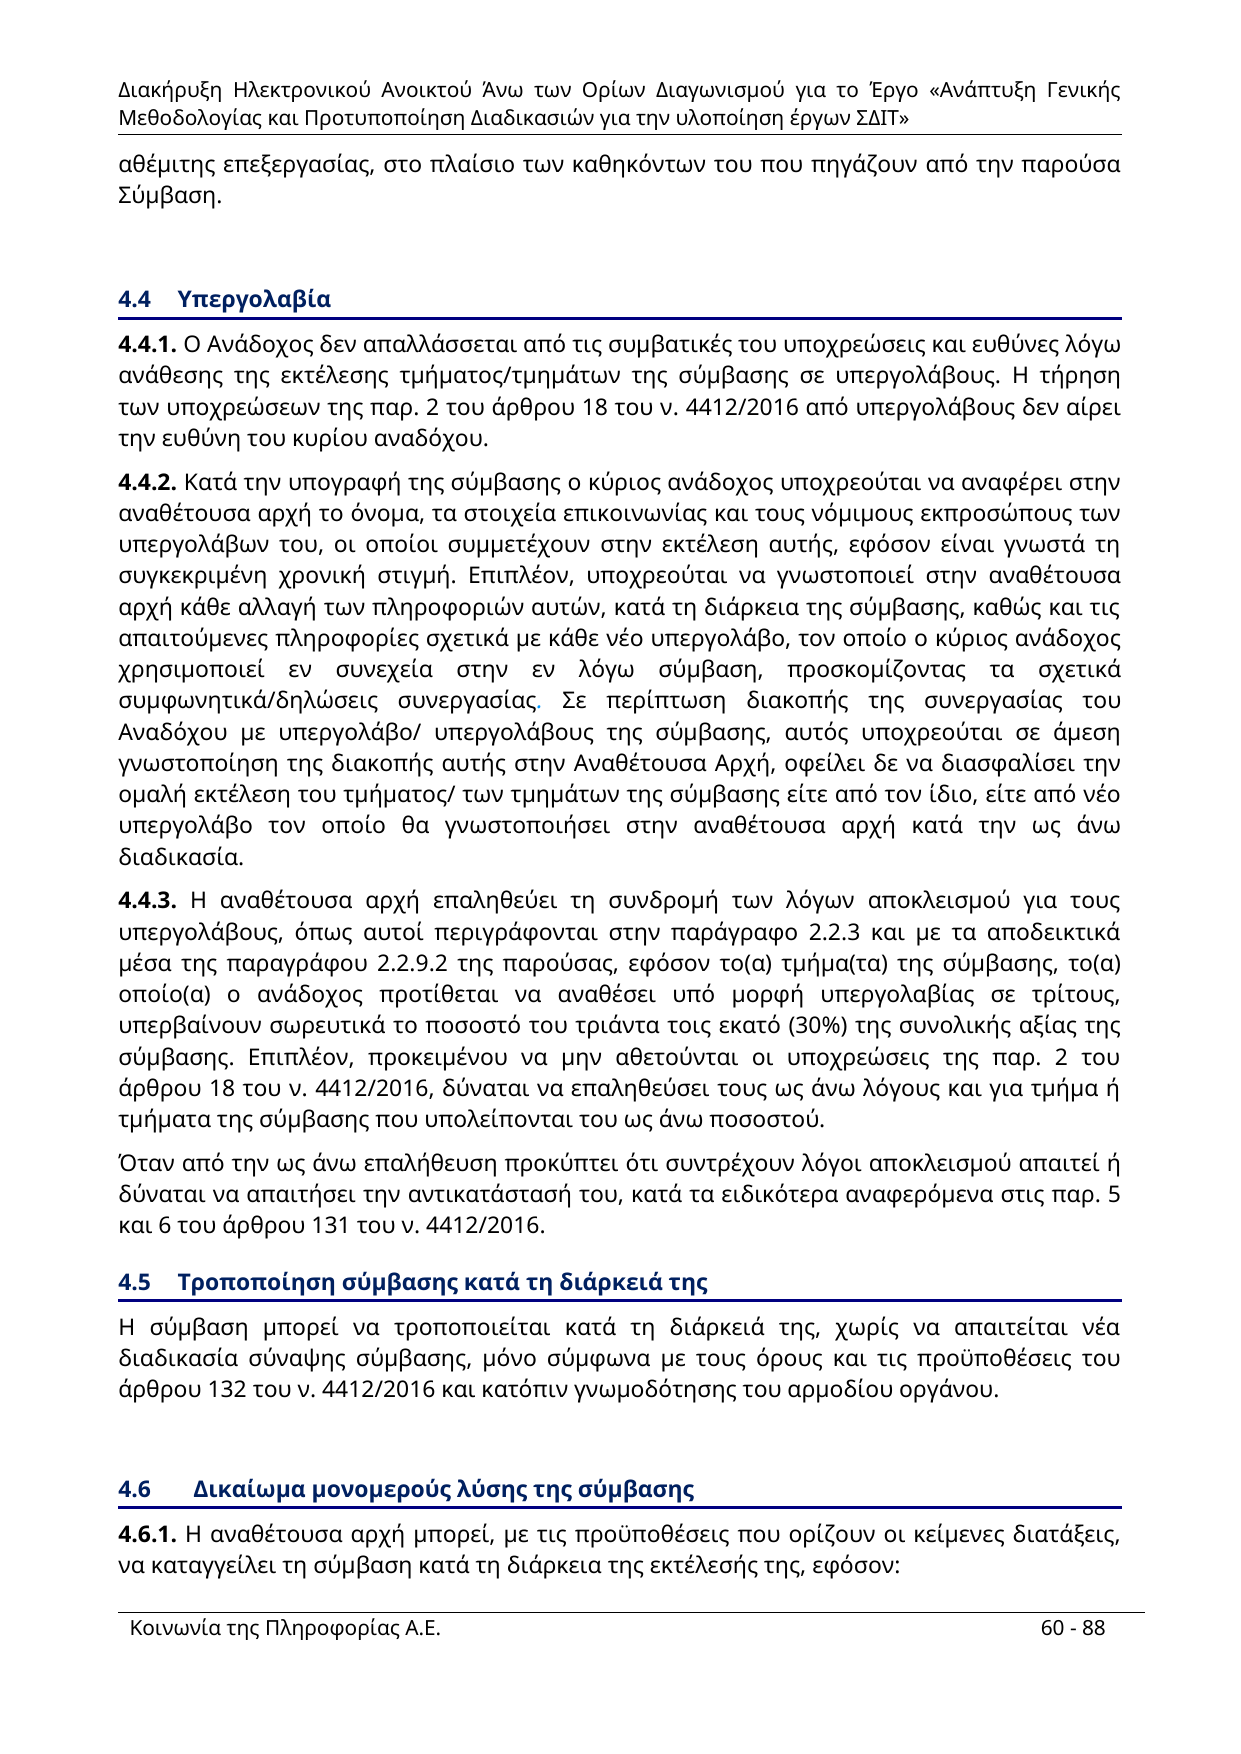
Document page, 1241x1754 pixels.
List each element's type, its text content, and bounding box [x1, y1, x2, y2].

text 4.6.1. Η αναθέτουσα αρχή μπορεί, με τις προϋποθέσεις που ορίζουν οι κείμενες διατάξεις, να καταγγείλει τη σύμβαση κατά τη διάρκεια της εκτέλεσής της, εφόσον: [118, 1518, 1122, 1580]
subtitle Δικαίωμα μονομερούς λύσης της σύμβασης [118, 1473, 1122, 1506]
text 4.4.3. Η αναθέτουσα αρχή επαληθεύει τη συνδρομή των λόγων αποκλεισμού για τους υπεργολάβους, όπως αυτοί περιγράφονται στην παράγραφο 2.2.3 και με τα αποδεικτικά μέσα της παραγράφου 2.2.9.2 της παρούσας, εφόσον το(α) τμήμα(τα) της σύμβασης, το(α) οποίο(α) ο ανάδοχος προτίθεται να αναθέσει υπό μορφή υπεργολαβίας σε τρίτους, υπερβαίνουν σωρευτικά το ποσοστό του τριάντα τοις εκατό (30%) της συνολικής αξίας της σύμβασης. Επιπλέον, προκειμένου να μην αθετούνται οι υποχρεώσεις της παρ. 2 του άρθρου 18 του ν. 4412/2016, δύναται να επαληθεύσει τους ως άνω λόγους και για τμήμα ή τμήματα της σύμβασης που υπολείπονται του ως άνω ποσοστού. [118, 884, 1122, 1134]
text Όταν από την ως άνω επαλήθευση προκύπτει ότι συντρέχουν λόγοι αποκλεισμού απαιτεί ή δύναται να απαιτήσει την αντικατάστασή του, κατά τα ειδικότερα αναφερόμενα στις παρ. 5 και 6 του άρθρου 131 του ν. 4412/2016. [118, 1147, 1122, 1241]
subtitle Τροποποίηση σύμβασης κατά τη διάρκειά της [118, 1266, 1122, 1299]
text Η σύμβαση μπορεί να τροποποιείται κατά τη διάρκειά της, χωρίς να απαιτείται νέα διαδικασία σύναψης σύμβασης, μόνο σύμφωνα με τους όρους και τις προϋποθέσεις του άρθρου 132 του ν. 4412/2016 και κατόπιν γνωμοδότησης του αρμοδίου οργάνου. [118, 1311, 1122, 1404]
text 4.4.1. Ο Ανάδοχος δεν απαλλάσσεται από τις συμβατικές του υποχρεώσεις και ευθύνες λόγω ανάθεσης της εκτέλεσης τμήματος/τμημάτων της σύμβασης σε υπεργολάβους. Η τήρηση των υποχρεώσεων της παρ. 2 του άρθρου 18 του ν. 4412/2016 από υπεργολάβους δεν αίρει την ευθύνη του κυρίου αναδόχου. [118, 328, 1122, 453]
text 4.4.2. Κατά την υπογραφή της σύμβασης ο κύριος ανάδοχος υποχρεούται να αναφέρει στην αναθέτουσα αρχή το όνομα, τα στοιχεία επικοινωνίας και τους νόμιμους εκπροσώπους των υπεργολάβων του, οι οποίοι συμμετέχουν στην εκτέλεση αυτής, εφόσον είναι γνωστά τη συγκεκριμένη χρονική στιγμή. Επιπλέον, υποχρεούται να γνωστοποιεί στην αναθέτουσα αρχή κάθε αλλαγή των πληροφοριών αυτών, κατά τη διάρκεια της σύμβασης, καθώς και τις απαιτούμενες πληροφορίες σχετικά με κάθε νέο υπεργολάβο, τον οποίο ο κύριος ανάδοχος χρησιμοποιεί εν συνεχεία στην εν λόγω σύμβαση, προσκομίζοντας τα σχετικά συμφωνητικά/δηλώσεις συνεργασίας. Σε περίπτωση διακοπής της συνεργασίας του Αναδόχου με υπεργολάβο/ υπεργολάβους της σύμβασης, αυτός υποχρεούται σε άμεση γνωστοποίηση της διακοπής αυτής στην Αναθέτουσα Αρχή, οφείλει δε να διασφαλίσει την ομαλή εκτέλεση του τμήματος/ των τμημάτων της σύμβασης είτε από τον ίδιο, είτε από νέο υπεργολάβο τον οποίο θα γνωστοποιήσει στην αναθέτουσα αρχή κατά την ως άνω διαδικασία. [118, 466, 1122, 872]
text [118, 147, 1122, 210]
subtitle Υπεργολαβία [118, 283, 1122, 317]
